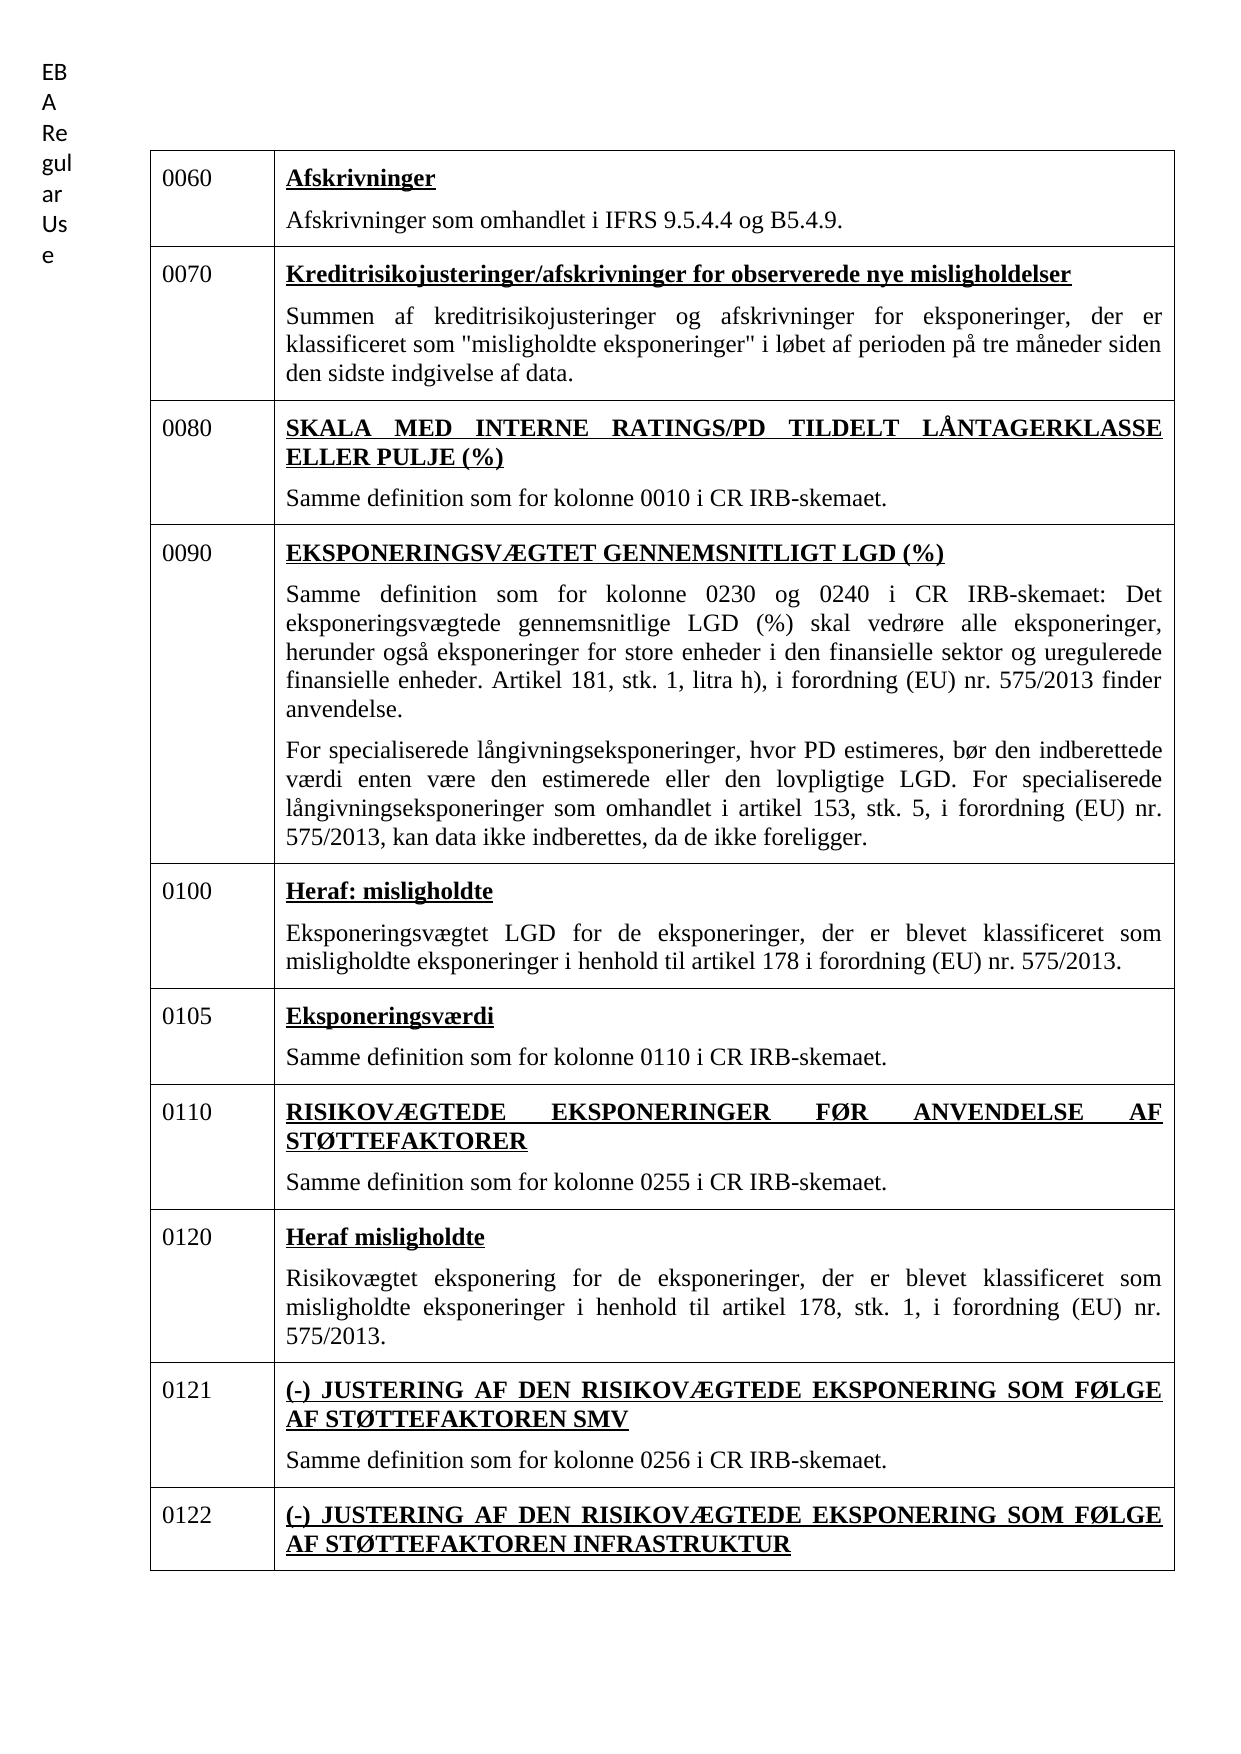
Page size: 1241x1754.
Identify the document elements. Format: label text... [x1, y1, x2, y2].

table_cell 0070 [151, 247, 274, 399]
table_cell 0122 [151, 1488, 274, 1570]
table_cell EKSPONERINGSVÆGTET GENNEMSNITLIGT LGD (%) Samme definition som for kolonne 0230 og 0240 i CR IRB-skemaet: Det eksponeringsvægtede gennemsnitlige LGD (%) skal vedrøre alle eksponeringer, herunder også eksponeringer for store enheder i den finansielle sektor og uregulerede finansielle enheder. Artikel 181, stk. 1, litra h), i forordning (EU) nr. 575/2013 finder anvendelse. For specialiserede långivningseksponeringer, hvor PD estimeres, bør den indberettede værdi enten være den estimerede eller den lovpligtige LGD. For specialiserede långivningseksponeringer som omhandlet i artikel 153, stk. 5, i forordning (EU) nr. 575/2013, kan data ikke indberettes, da de ikke foreligger. [275, 525, 1174, 863]
table_cell Kreditrisikojusteringer/afskrivninger for observerede nye misligholdelser Summen af kreditrisikojusteringer og afskrivninger for eksponeringer, der er klassificeret som "misligholdte eksponeringer" i løbet af perioden på tre måneder siden den sidste indgivelse af data. [275, 247, 1174, 399]
table_cell 0090 [151, 525, 274, 863]
table_cell Eksponeringsværdi Samme definition som for kolonne 0110 i CR IRB-skemaet. [275, 989, 1174, 1084]
table_cell 0105 [151, 989, 274, 1084]
table_cell Heraf misligholdte Risikovægtet eksponering for de eksponeringer, der er blevet klassificeret som misligholdte eksponeringer i henhold til artikel 178, stk. 1, i forordning (EU) nr. 575/2013. [275, 1210, 1174, 1362]
table_cell RISIKOVÆGTEDE EKSPONERINGER FØR ANVENDELSE AF STØTTEFAKTORER Samme definition som for kolonne 0255 i CR IRB-skemaet. [275, 1085, 1174, 1208]
table_cell 0120 [151, 1210, 274, 1362]
table_cell 0080 [151, 401, 274, 524]
table_cell 0060 [151, 151, 274, 246]
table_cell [275, 1488, 1174, 1570]
table_cell 0100 [151, 864, 274, 988]
table_cell SKALA MED INTERNE RATINGS/PD TILDELT LÅNTAGERKLASSE ELLER PULJE (%) Samme definition som for kolonne 0010 i CR IRB-skemaet. [275, 401, 1174, 524]
table_cell Afskrivninger Afskrivninger som omhandlet i IFRS 9.5.4.4 og B5.4.9. [275, 151, 1174, 246]
table_cell (-) JUSTERING AF DEN RISIKOVÆGTEDE EKSPONERING SOM FØLGE AF STØTTEFAKTOREN SMV Samme definition som for kolonne 0256 i CR IRB-skemaet. [275, 1363, 1174, 1487]
table_cell 0121 [151, 1363, 274, 1487]
table_cell 0110 [151, 1085, 274, 1208]
table_cell Heraf: misligholdte Eksponeringsvægtet LGD for de eksponeringer, der er blevet klassificeret som misligholdte eksponeringer i henhold til artikel 178 i forordning (EU) nr. 575/2013. [275, 864, 1174, 988]
